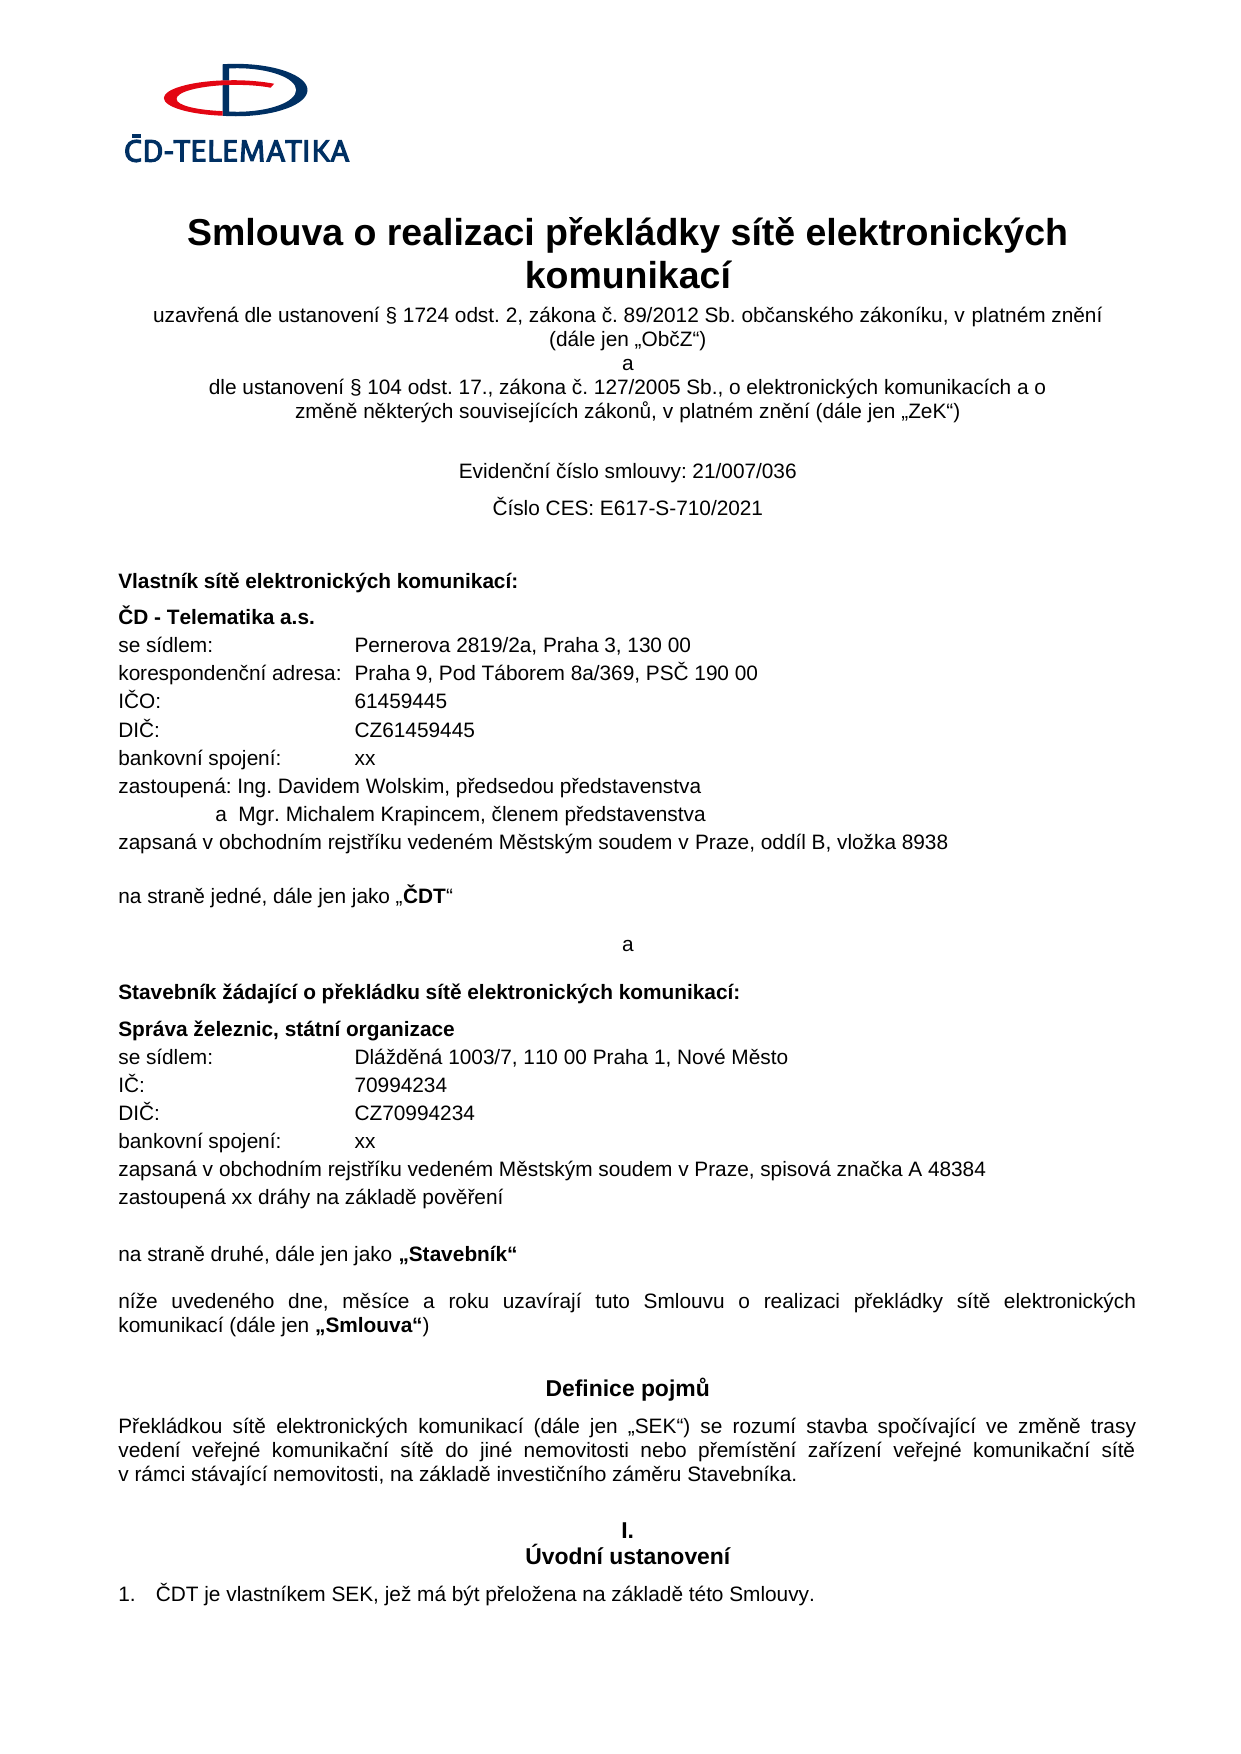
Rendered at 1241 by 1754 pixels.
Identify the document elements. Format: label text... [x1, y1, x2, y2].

text Stavebník žádající o překládku sítě elektronických komunikací: [118, 980, 1137, 1004]
text zastoupená xx dráhy na základě pověření [118, 1185, 1137, 1209]
text zastoupená: Ing. Davidem Wolskim, předsedou představenstva [118, 774, 1137, 798]
text a Mgr. Michalem Krapincem, členem představenstva [118, 802, 1137, 826]
text dle ustanovení § 104 odst. 17., zákona č. 127/2005 Sb., o elektronických komunikacích a o změně některých souvisejících zákonů, v platném znění (dále jen „ZeK“) [177, 375, 1078, 423]
text ČD - Telematika a.s. [118, 605, 1137, 629]
text Číslo CES: E617-S-710/2021 [177, 496, 1078, 519]
text zapsaná v obchodním rejstříku vedeném Městským soudem v Praze, spisová značka A 48384 [118, 1157, 1137, 1181]
text a [118, 351, 1137, 375]
text Úvodní ustanovení [118, 1543, 1137, 1569]
text Definice pojmů [118, 1375, 1137, 1401]
text korespondenční adresa: Praha 9, Pod Táborem 8a/369, PSČ 190 00 [118, 661, 1137, 685]
text (dále jen „ObčZ“) [118, 327, 1137, 351]
text a [118, 932, 1137, 956]
list ČDT je vlastníkem SEK, jež má být přeložena na základě této Smlouvy. [118, 1582, 1137, 1606]
text IČO: 61459445 [118, 689, 1137, 713]
text se sídlem: Pernerova 2819/2a, Praha 3, 130 00 [118, 633, 1137, 657]
text zapsaná v obchodním rejstříku vedeném Městským soudem v Praze, oddíl B, vložka 8938 [118, 830, 1137, 854]
text uzavřená dle ustanovení § 1724 odst. 2, zákona č. 89/2012 Sb. občanského zákoníku, v platném znění [118, 303, 1137, 327]
text I. [118, 1517, 1137, 1543]
text se sídlem: Dlážděná 1003/7, 110 00 Praha 1, Nové Město [118, 1044, 1137, 1068]
subtitle Smlouva o realizaci překládky sítě elektronických komunikací [118, 210, 1137, 297]
text na straně druhé, dále jen jako „Stavebník“ [118, 1241, 1137, 1265]
text DIČ: CZ70994234 [118, 1101, 1137, 1125]
text Správa železnic, státní organizace [118, 1016, 1137, 1040]
text DIČ: CZ61459445 [118, 717, 1137, 741]
text IČ: 70994234 [118, 1073, 1137, 1097]
text níže uvedeného dne, měsíce a roku uzavírají tuto Smlouvu o realizaci překládky sítě elektronických komunikací (dále jen „Smlouva“) [118, 1289, 1137, 1337]
text bankovní spojení: xx [118, 1129, 1137, 1153]
text Evidenční číslo smlouvy: 21/007/036 [177, 459, 1078, 483]
text Vlastník sítě elektronických komunikací: [118, 568, 1137, 592]
text Překládkou sítě elektronických komunikací (dále jen „SEK“) se rozumí stavba spočívající ve změně trasy vedení veřejné komunikační sítě do jiné nemovitosti nebo přemístění zařízení veřejné komunikační sítě v rámci stávající nemovitosti, na základě investičního záměru Stavebníka. [118, 1413, 1137, 1485]
text bankovní spojení: xx [118, 746, 1137, 769]
text na straně jedné, dále jen jako „ČDT“ [118, 884, 1137, 908]
